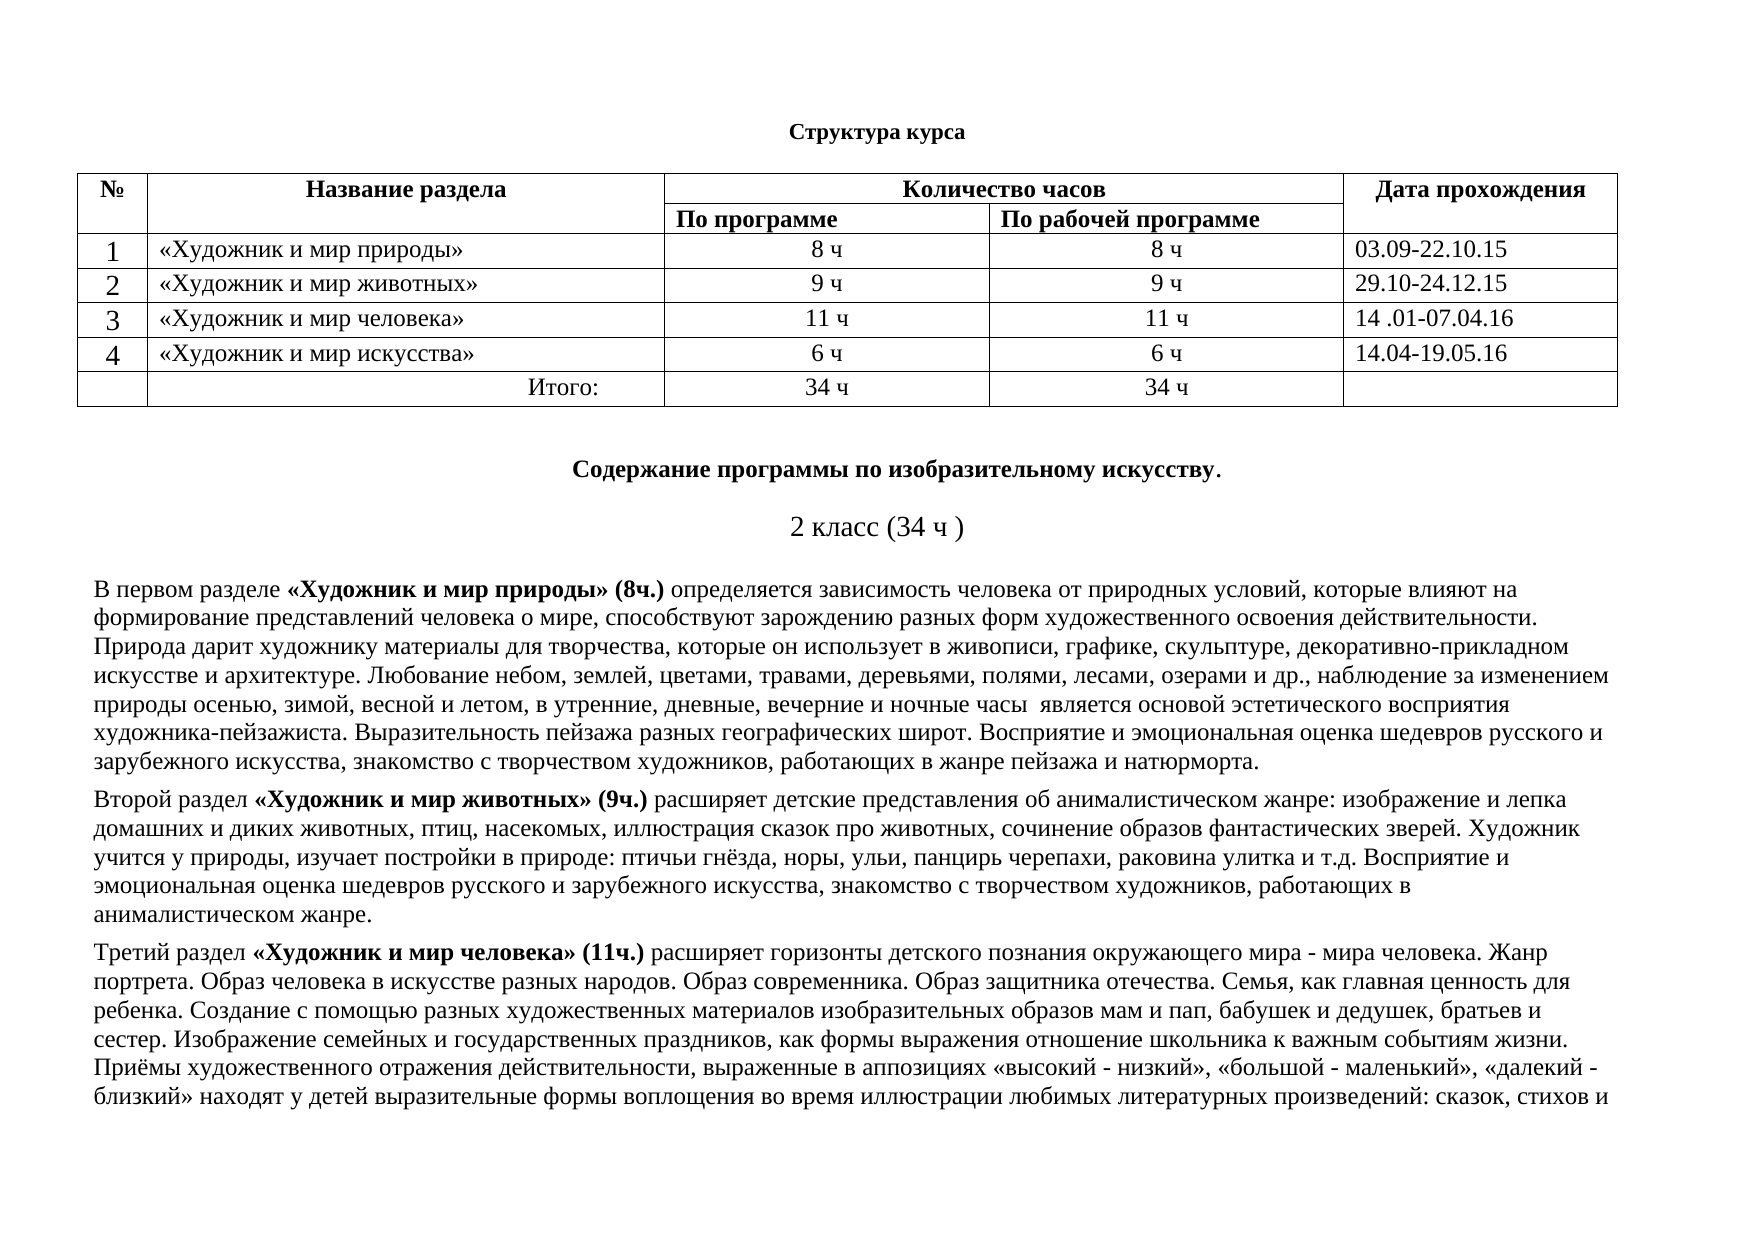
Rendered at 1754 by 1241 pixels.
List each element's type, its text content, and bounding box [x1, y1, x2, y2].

table_cell 8 ч [990, 234, 1343, 267]
table_cell 34 ч [990, 372, 1343, 406]
table_cell 6 ч [990, 338, 1343, 371]
text Структура курса [89, 118, 1665, 144]
table_cell 34 ч [665, 372, 989, 406]
text Содержание программы по изобразительному искусству. [89, 450, 1665, 483]
table_header № [78, 174, 147, 233]
table_cell 3 [78, 303, 147, 337]
table_cell [78, 372, 147, 406]
table_cell 6 ч [665, 338, 989, 371]
table_cell «Художник и мир природы» [148, 234, 664, 267]
table_cell 9 ч [665, 269, 989, 302]
table_cell 8 ч [665, 234, 989, 267]
table_cell 4 [78, 338, 147, 371]
table_header В первом разделе «Художник и мир природы» (8ч.) определяется зависимость человека от природных условий, которые влияют на формирование представлений человека о мире, способствуют зарождению разных форм художественного освоения действительности. Природа дарит художнику материалы для творчества, которые он использует в живописи, графике, скульптуре, декоративно-прикладном искусстве и архитектуре. Любование небом, землей, цветами, травами, деревьями, полями, лесами, озерами и др., наблюдение за изменением природы осенью, зимой, весной и летом, в утренние, дневные, вечерние и ночные часы является основой эстетического восприятия художника-пейзажиста. Выразительность пейзажа разных географических широт. Восприятие и эмоциональная оценка шедевров русского и зарубежного искусства, знакомство с творчеством художников, работающих в жанре пейзажа и натюрморта. [89, 569, 1618, 780]
table_header Название раздела [148, 174, 664, 233]
table_cell 2 [78, 269, 147, 302]
table_cell «Художник и мир животных» [148, 269, 664, 302]
table_header Количество часов [665, 174, 1343, 203]
table_cell «Художник и мир человека» [148, 303, 664, 337]
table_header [89, 933, 1618, 1115]
table_header Второй раздел «Художник и мир животных» (9ч.) расширяет детские представления об анималистическом жанре: изображение и лепка домашних и диких животных, птиц, насекомых, иллюстрация сказок про животных, сочинение образов фантастических зверей. Художник учится у природы, изучает постройки в природе: птичьи гнёзда, норы, ульи, панцирь черепахи, раковина улитка и т.д. Восприятие и эмоциональная оценка шедевров русского и зарубежного искусства, знакомство с творчеством художников, работающих в анималистическом жанре. [89, 780, 1586, 933]
table_cell 11 ч [665, 303, 989, 337]
table_cell 14.04-19.05.16 [1344, 338, 1617, 371]
table_cell 11 ч [990, 303, 1343, 337]
table_header Дата прохождения [1344, 174, 1617, 233]
table_cell 1 [78, 234, 147, 267]
table_cell По рабочей программе [990, 204, 1343, 233]
table_cell 14 .01-07.04.16 [1344, 303, 1617, 337]
table_cell «Художник и мир искусства» [148, 338, 664, 371]
table_cell Итого: [148, 372, 664, 406]
table_cell По программе [665, 204, 989, 233]
table_cell 29.10-24.12.15 [1344, 269, 1617, 302]
table_cell 03.09-22.10.15 [1344, 234, 1617, 267]
table_cell 9 ч [990, 269, 1343, 302]
text 2 класс (34 ч ) [89, 509, 1665, 543]
table_cell [1344, 372, 1617, 406]
